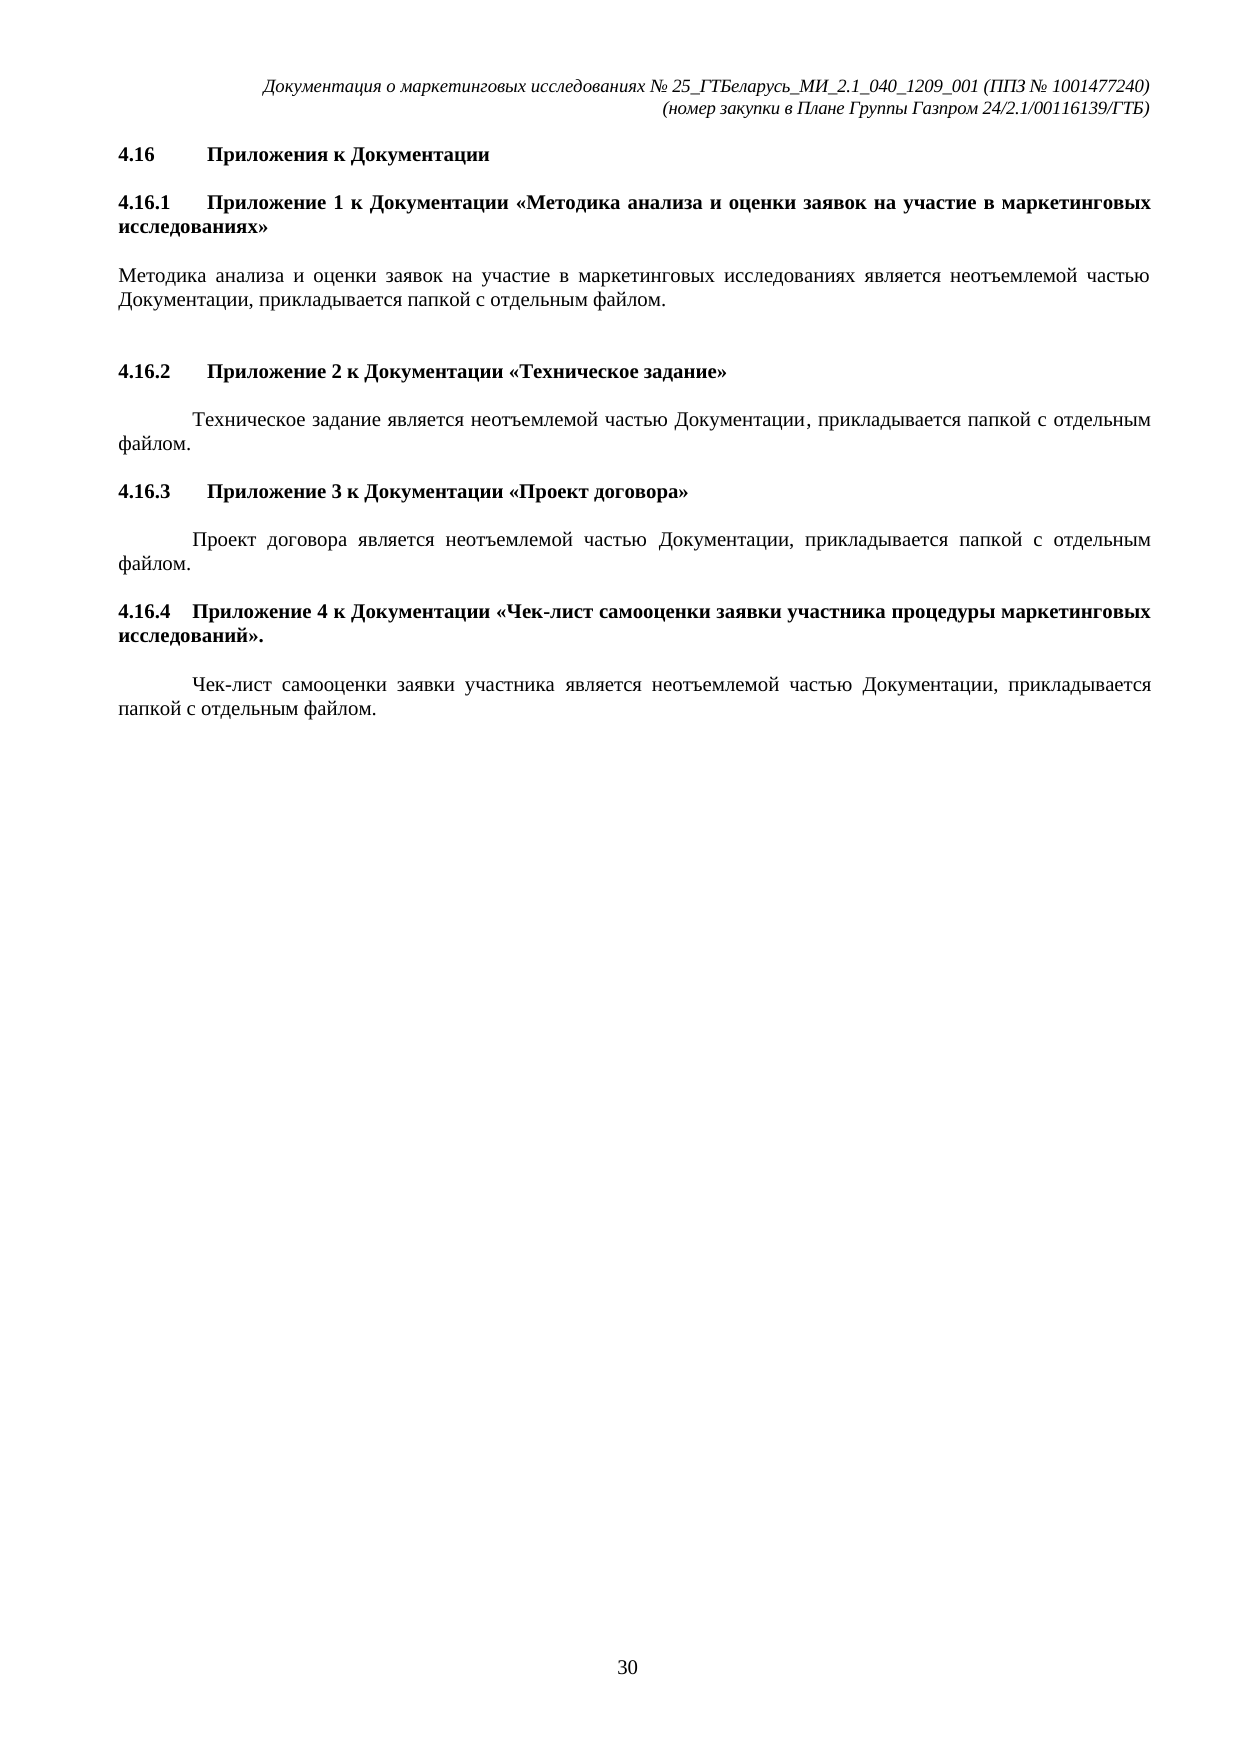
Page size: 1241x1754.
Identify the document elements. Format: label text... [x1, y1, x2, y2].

list Приложение 2 к Документации «Техническое задание» [118, 359, 1152, 383]
text Методика анализа и оценки заявок на участие в маркетинговых исследованиях является неотъемлемой частью Документации, прикладывается папкой с отдельным файлом. [118, 262, 1152, 311]
list Приложение 1 к Документации «Методика анализа и оценки заявок на участие в маркетинговых исследованиях» [118, 190, 1152, 238]
text Проект договора является неотъемлемой частью Документации, прикладывается папкой с отдельным файлом. [118, 527, 1152, 575]
list Приложение 4 к Документации «Чек-лист самооценки заявки участника процедуры маркетинговых исследований». [118, 599, 1152, 647]
text Чек-лист самооценки заявки участника является неотъемлемой частью Документации, прикладывается папкой с отдельным файлом. [118, 672, 1152, 720]
list Приложения к Документации [118, 142, 1152, 166]
list Приложение 3 к Документации «Проект договора» [118, 479, 1152, 503]
text Техническое задание является неотъемлемой частью Документации, прикладывается папкой с отдельным файлом. [118, 407, 1152, 455]
